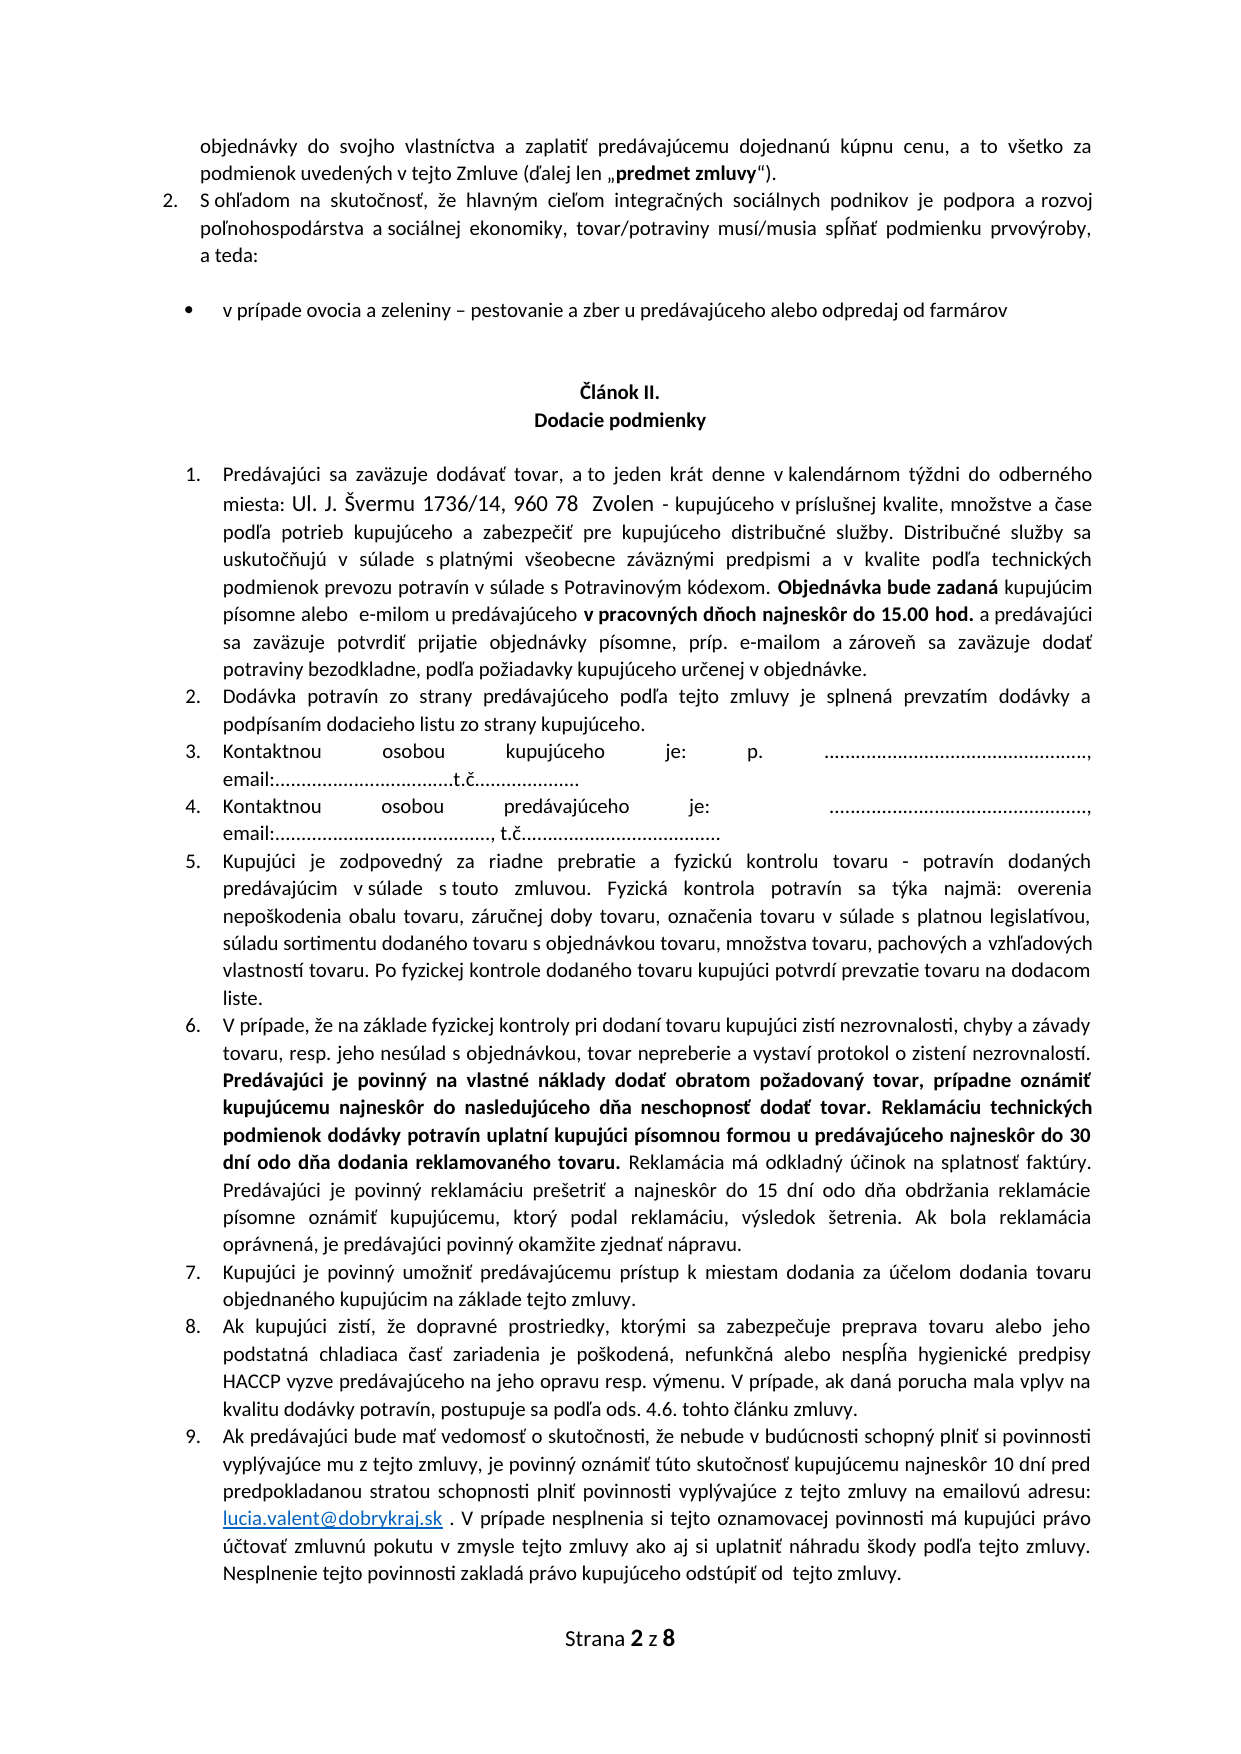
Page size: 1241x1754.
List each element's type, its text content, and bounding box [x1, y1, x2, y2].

list Kontaktnou osobou kupujúceho je: p. .................................................., email:..................................t.č.................... [185, 738, 1093, 791]
list v prípade ovocia a zeleniny – pestovanie a zber u predávajúceho alebo odpredaj od farmárov [185, 297, 1093, 323]
list S ohľadom na skutočnosť, že hlavným cieľom integračných sociálnych podnikov je podpora a rozvoj poľnohospodárstva a sociálnej ekonomiky, tovar/potraviny musí/musia spĺňať podmienku prvovýroby, a teda: [162, 188, 1093, 268]
list Článok II. [148, 379, 1093, 405]
list Kupujúci je povinný umožniť predávajúcemu prístup k miestam dodania za účelom dodania tovaru objednaného kupujúcim na základe tejto zmluvy. [185, 1259, 1093, 1312]
list Kupujúci je zodpovedný za riadne prebratie a fyzickú kontrolu tovaru - potravín dodaných predávajúcim v súlade s touto zmluvou. Fyzická kontrola potravín sa týka najmä: overenia nepoškodenia obalu tovaru, záručnej doby tovaru, označenia tovaru v súlade s platnou legislatívou, súladu sortimentu dodaného tovaru s objednávkou tovaru, množstva tovaru, pachových a vzhľadových vlastností tovaru. Po fyzickej kontrole dodaného tovaru kupujúci potvrdí prevzatie tovaru na dodacom liste. [185, 848, 1093, 1010]
list Ak kupujúci zistí, že dopravné prostriedky, ktorými sa zabezpečuje preprava tovaru alebo jeho podstatná chladiaca časť zariadenia je poškodená, nefunkčná alebo nespĺňa hygienické predpisy HACCP vyzve predávajúceho na jeho opravu resp. výmenu. V prípade, ak daná porucha mala vplyv na kvalitu dodávky potravín, postupuje sa podľa ods. 4.6. tohto článku zmluvy. [185, 1314, 1093, 1421]
list Dodávka potravín zo strany predávajúceho podľa tejto zmluvy je splnená prevzatím dodávky a podpísaním dodacieho listu zo strany kupujúceho. [185, 684, 1093, 736]
list V prípade, že na základe fyzickej kontroly pri dodaní tovaru kupujúci zistí nezrovnalosti, chyby a závady tovaru, resp. jeho nesúlad s objednávkou, tovar nepreberie a vystaví protokol o zistení nezrovnalostí. Predávajúci je povinný na vlastné náklady dodať obratom požadovaný tovar, prípadne oznámiť kupujúcemu najneskôr do nasledujúceho dňa neschopnosť dodať tovar. Reklamáciu technických podmienok dodávky potravín uplatní kupujúci písomnou formou u predávajúceho najneskôr do 30 dní odo dňa dodania reklamovaného tovaru. Reklamácia má odkladný účinok na splatnosť faktúry. Predávajúci je povinný reklamáciu prešetriť a najneskôr do 15 dní odo dňa obdržania reklamácie písomne oznámiť kupujúcemu, ktorý podal reklamáciu, výsledok šetrenia. Ak bola reklamácia oprávnená, je predávajúci povinný okamžite zjednať nápravu. [185, 1012, 1093, 1257]
list Kontaktnou osobou predávajúceho je: ................................................., email:........................................., t.č...................................... [185, 793, 1093, 846]
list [162, 133, 1093, 186]
list Dodacie podmienky [148, 407, 1093, 432]
list Ak predávajúci bude mať vedomosť o skutočnosti, že nebude v budúcnosti schopný plniť si povinnosti vyplývajúce mu z tejto zmluvy, je povinný oznámiť túto skutočnosť kupujúcemu najneskôr 10 dní pred predpokladanou stratou schopnosti plniť povinnosti vyplývajúce z tejto zmluvy na emailovú adresu: lucia.valent@dobrykraj.sk . V prípade nesplnenia si tejto oznamovacej povinnosti má kupujúci právo účtovať zmluvnú pokutu v zmysle tejto zmluvy ako aj si uplatniť náhradu škody podľa tejto zmluvy. Nesplnenie tejto povinnosti zakladá právo kupujúceho odstúpiť od tejto zmluvy. [185, 1423, 1093, 1586]
list Predávajúci sa zaväzuje dodávať tovar, a to jeden krát denne v kalendárnom týždni do odberného miesta: Ul. J. Švermu 1736/14, 960 78 Zvolen - kupujúceho v príslušnej kvalite, množstve a čase podľa potrieb kupujúceho a zabezpečiť pre kupujúceho distribučné služby. Distribučné služby sa uskutočňujú v súlade s platnými všeobecne záväznými predpismi a v kvalite podľa technických podmienok prevozu potravín v súlade s Potravinovým kódexom. Objednávka bude zadaná kupujúcim písomne alebo e-milom u predávajúceho v pracovných dňoch najneskôr do 15.00 hod. a predávajúci sa zaväzuje potvrdiť prijatie objednávky písomne, príp. e-mailom a zároveň sa zaväzuje dodať potraviny bezodkladne, podľa požiadavky kupujúceho určenej v objednávke. [185, 462, 1093, 682]
